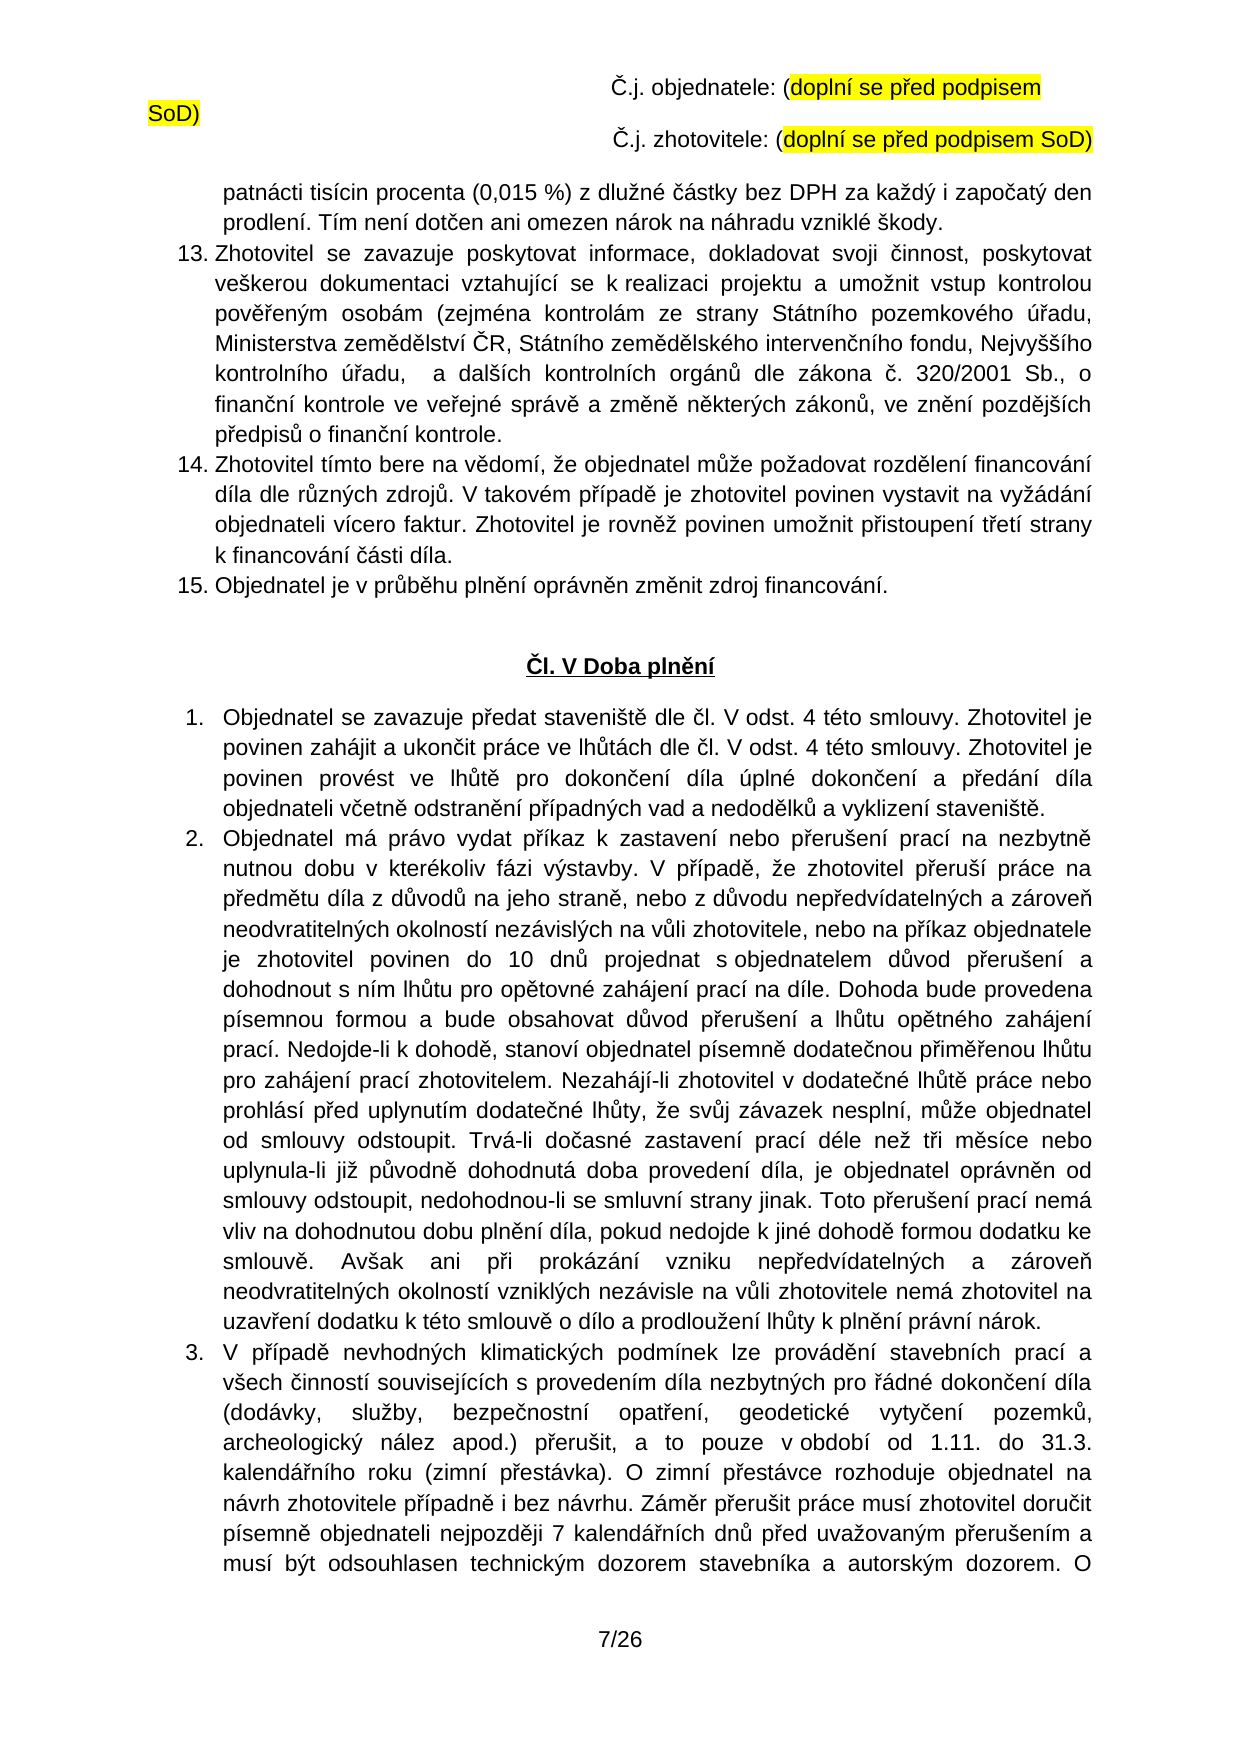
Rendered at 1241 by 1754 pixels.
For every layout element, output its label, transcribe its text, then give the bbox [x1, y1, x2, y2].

list Objednatel je v průběhu plnění oprávněn změnit zdroj financování. [177, 572, 1093, 598]
list Objednatel se zavazuje předat staveniště dle čl. V odst. 4 této smlouvy. Zhotovitel je povinen zahájit a ukončit práce ve lhůtách dle čl. V odst. 4 této smlouvy. Zhotovitel je povinen provést ve lhůtě pro dokončení díla úplné dokončení a předání díla objednateli včetně odstranění případných vad a nedodělků a vyklizení staveniště. [185, 704, 1093, 821]
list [185, 179, 1093, 236]
list Zhotovitel se zavazuje poskytovat informace, dokladovat svoji činnost, poskytovat veškerou dokumentaci vztahující se k realizaci projektu a umožnit vstup kontrolou pověřeným osobám (zejména kontrolám ze strany Státního pozemkového úřadu, Ministerstva zemědělství ČR, Státního zemědělského intervenčního fondu, Nejvyššího kontrolního úřadu, a dalších kontrolních orgánů dle zákona č. 320/2001 Sb., o finanční kontrole ve veřejné správě a změně některých zákonů, ve znění pozdějších předpisů o finanční kontrole. [177, 239, 1093, 447]
list Objednatel má právo vydat příkaz k zastavení nebo přerušení prací na nezbytně nutnou dobu v kterékoliv fázi výstavby. V případě, že zhotovitel přeruší práce na předmětu díla z důvodů na jeho straně, nebo z důvodu nepředvídatelných a zároveň neodvratitelných okolností nezávislých na vůli zhotovitele, nebo na příkaz objednatele je zhotovitel povinen do 10 dnů projednat s objednatelem důvod přerušení a dohodnout s ním lhůtu pro opětovné zahájení prací na díle. Dohoda bude provedena písemnou formou a bude obsahovat důvod přerušení a lhůtu opětného zahájení prací. Nedojde-li k dohodě, stanoví objednatel písemně dodatečnou přiměřenou lhůtu pro zahájení prací zhotovitelem. Nezahájí-li zhotovitel v dodatečné lhůtě práce nebo prohlásí před uplynutím dodatečné lhůty, že svůj závazek nesplní, může objednatel od smlouvy odstoupit. Trvá-li dočasné zastavení prací déle než tři měsíce nebo uplynula-li již původně dohodnutá doba provedení díla, je objednatel oprávněn od smlouvy odstoupit, nedohodnou-li se smluvní strany jinak. Toto přerušení prací nemá vliv na dohodnutou dobu plnění díla, pokud nedojde k jiné dohodě formou dodatku ke smlouvě. Avšak ani při prokázání vzniku nepředvídatelných a zároveň neodvratitelných okolností vzniklých nezávisle na vůli zhotovitele nemá zhotovitel na uzavření dodatku k této smlouvě o dílo a prodloužení lhůty k plnění právní nárok. [185, 825, 1093, 1335]
list Zhotovitel tímto bere na vědomí, že objednatel může požadovat rozdělení financování díla dle různých zdrojů. V takovém případě je zhotovitel povinen vystavit na vyžádání objednateli vícero faktur. Zhotovitel je rovněž povinen umožnit přistoupení třetí strany k financování části díla. [177, 451, 1093, 568]
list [185, 1338, 1093, 1576]
text Čl. V Doba plnění [148, 653, 1093, 679]
